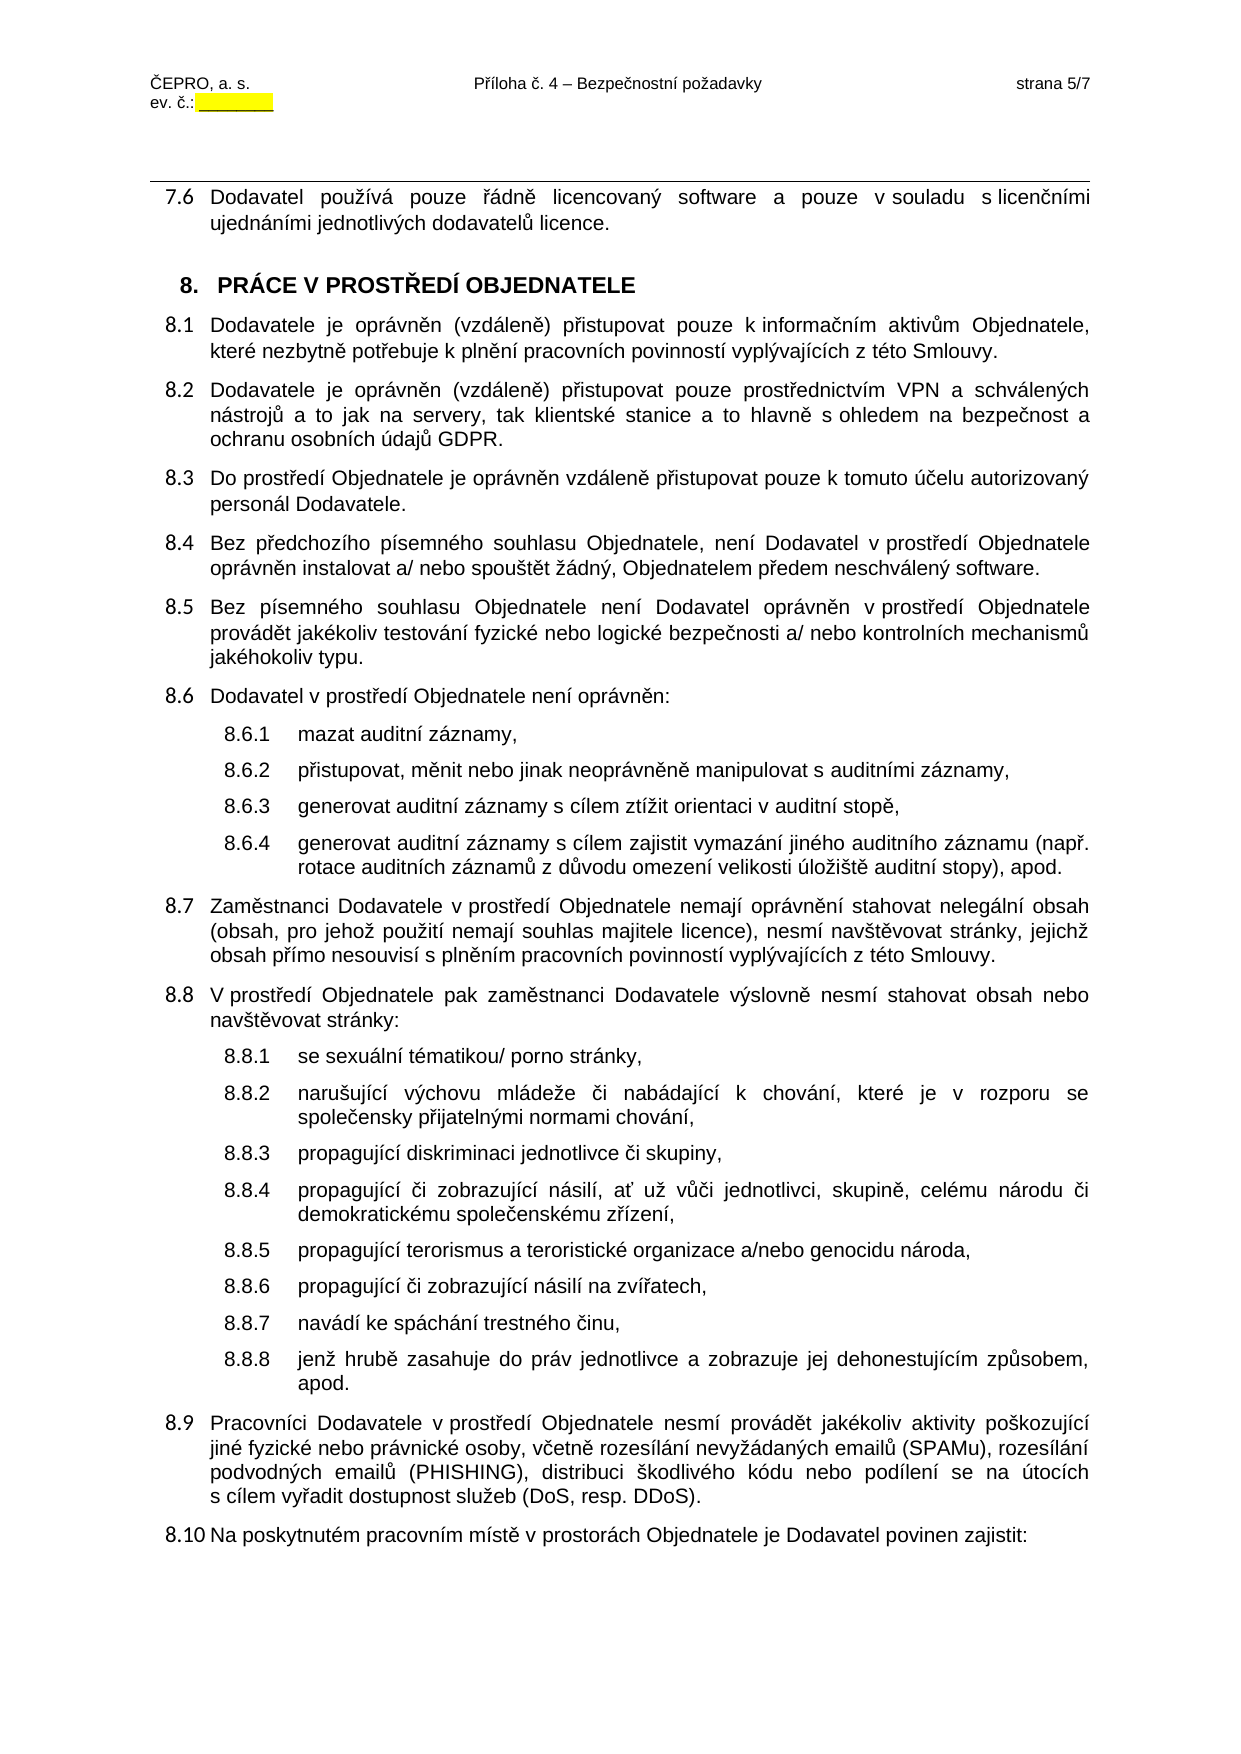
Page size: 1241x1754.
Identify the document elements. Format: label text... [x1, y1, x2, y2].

list V prostředí Objednatele pak zaměstnanci Dodavatele výslovně nesmí stahovat obsah nebo navštěvovat stránky: [165, 980, 1090, 1032]
list propagující či zobrazující násilí na zvířatech, [224, 1274, 1090, 1298]
list se sexuální tématikou/ porno stránky, [224, 1044, 1090, 1068]
list Bez písemného souhlasu Objednatele není Dodavatel oprávněn v prostředí Objednatele provádět jakékoliv testování fyzické nebo logické bezpečnosti a/ nebo kontrolních mechanismů jakéhokoliv typu. [165, 592, 1090, 668]
list Do prostředí Objednatele je oprávněn vzdáleně přistupovat pouze k tomuto účelu autorizovaný personál Dodavatele. [165, 463, 1090, 516]
list propagující či zobrazující násilí, ať už vůči jednotlivci, skupině, celému národu či demokratickému společenskému zřízení, [224, 1177, 1090, 1225]
list Zaměstnanci Dodavatele v prostředí Objednatele nemají oprávnění stahovat nelegální obsah (obsah, pro jehož použití nemají souhlas majitele licence), nesmí navštěvovat stránky, jejichž obsah přímo nesouvisí s plněním pracovních povinností vyplývajících z této Smlouvy. [165, 891, 1090, 967]
list navádí ke spáchání trestného činu, [224, 1311, 1090, 1335]
list generovat auditní záznamy s cílem zajistit vymazání jiného auditního záznamu (např. rotace auditních záznamů z důvodu omezení velikosti úložiště auditní stopy), apod. [224, 831, 1090, 879]
list propagující terorismus a teroristické organizace a/nebo genocidu národa, [224, 1238, 1090, 1262]
list jenž hrubě zasahuje do práv jednotlivce a zobrazuje jej dehonestujícím způsobem, apod. [224, 1347, 1090, 1395]
list mazat auditní záznamy, [224, 721, 1090, 745]
list propagující diskriminaci jednotlivce či skupiny, [224, 1141, 1090, 1165]
list narušující výchovu mládeže či nabádající k chování, které je v rozporu se společensky přijatelnými normami chování, [224, 1081, 1090, 1128]
list Bez předchozího písemného souhlasu Objednatele, není Dodavatel v prostředí Objednatele oprávněn instalovat a/ nebo spouštět žádný, Objednatelem předem neschválený software. [165, 528, 1090, 580]
list přistupovat, měnit nebo jinak neoprávněně manipulovat s auditními záznamy, [224, 758, 1090, 782]
list Dodavatel v prostředí Objednatele není oprávněn: [165, 681, 1090, 709]
list Dodavatele je oprávněn (vzdáleně) přistupovat pouze k informačním aktivům Objednatele, které nezbytně potřebuje k plnění pracovních povinností vyplývajících z této Smlouvy. [165, 311, 1090, 363]
list Dodavatel používá pouze řádně licencovaný software a pouze v souladu s licenčními ujednáními jednotlivých dodavatelů licence. [165, 182, 1090, 234]
list Dodavatele je oprávněn (vzdáleně) přistupovat pouze prostřednictvím VPN a schválených nástrojů a to jak na servery, tak klientské stanice a to hlavně s ohledem na bezpečnost a ochranu osobních údajů GDPR. [165, 375, 1090, 451]
list Pracovníci Dodavatele v prostředí Objednatele nesmí provádět jakékoliv aktivity poškozující jiné fyzické nebo právnické osoby, včetně rozesílání nevyžádaných emailů (SPAMu), rozesílání podvodných emailů (PHISHING), distribuci škodlivého kódu nebo podílení se na útocích s cílem vyřadit dostupnost služeb (DoS, resp. DDoS). [165, 1408, 1090, 1508]
subtitle Práce v prostředí Objednatele [179, 272, 1090, 298]
list generovat auditní záznamy s cílem ztížit orientaci v auditní stopě, [224, 794, 1090, 818]
list Na poskytnutém pracovním místě v prostorách Objednatele je Dodavatel povinen zajistit: [165, 1520, 1090, 1548]
